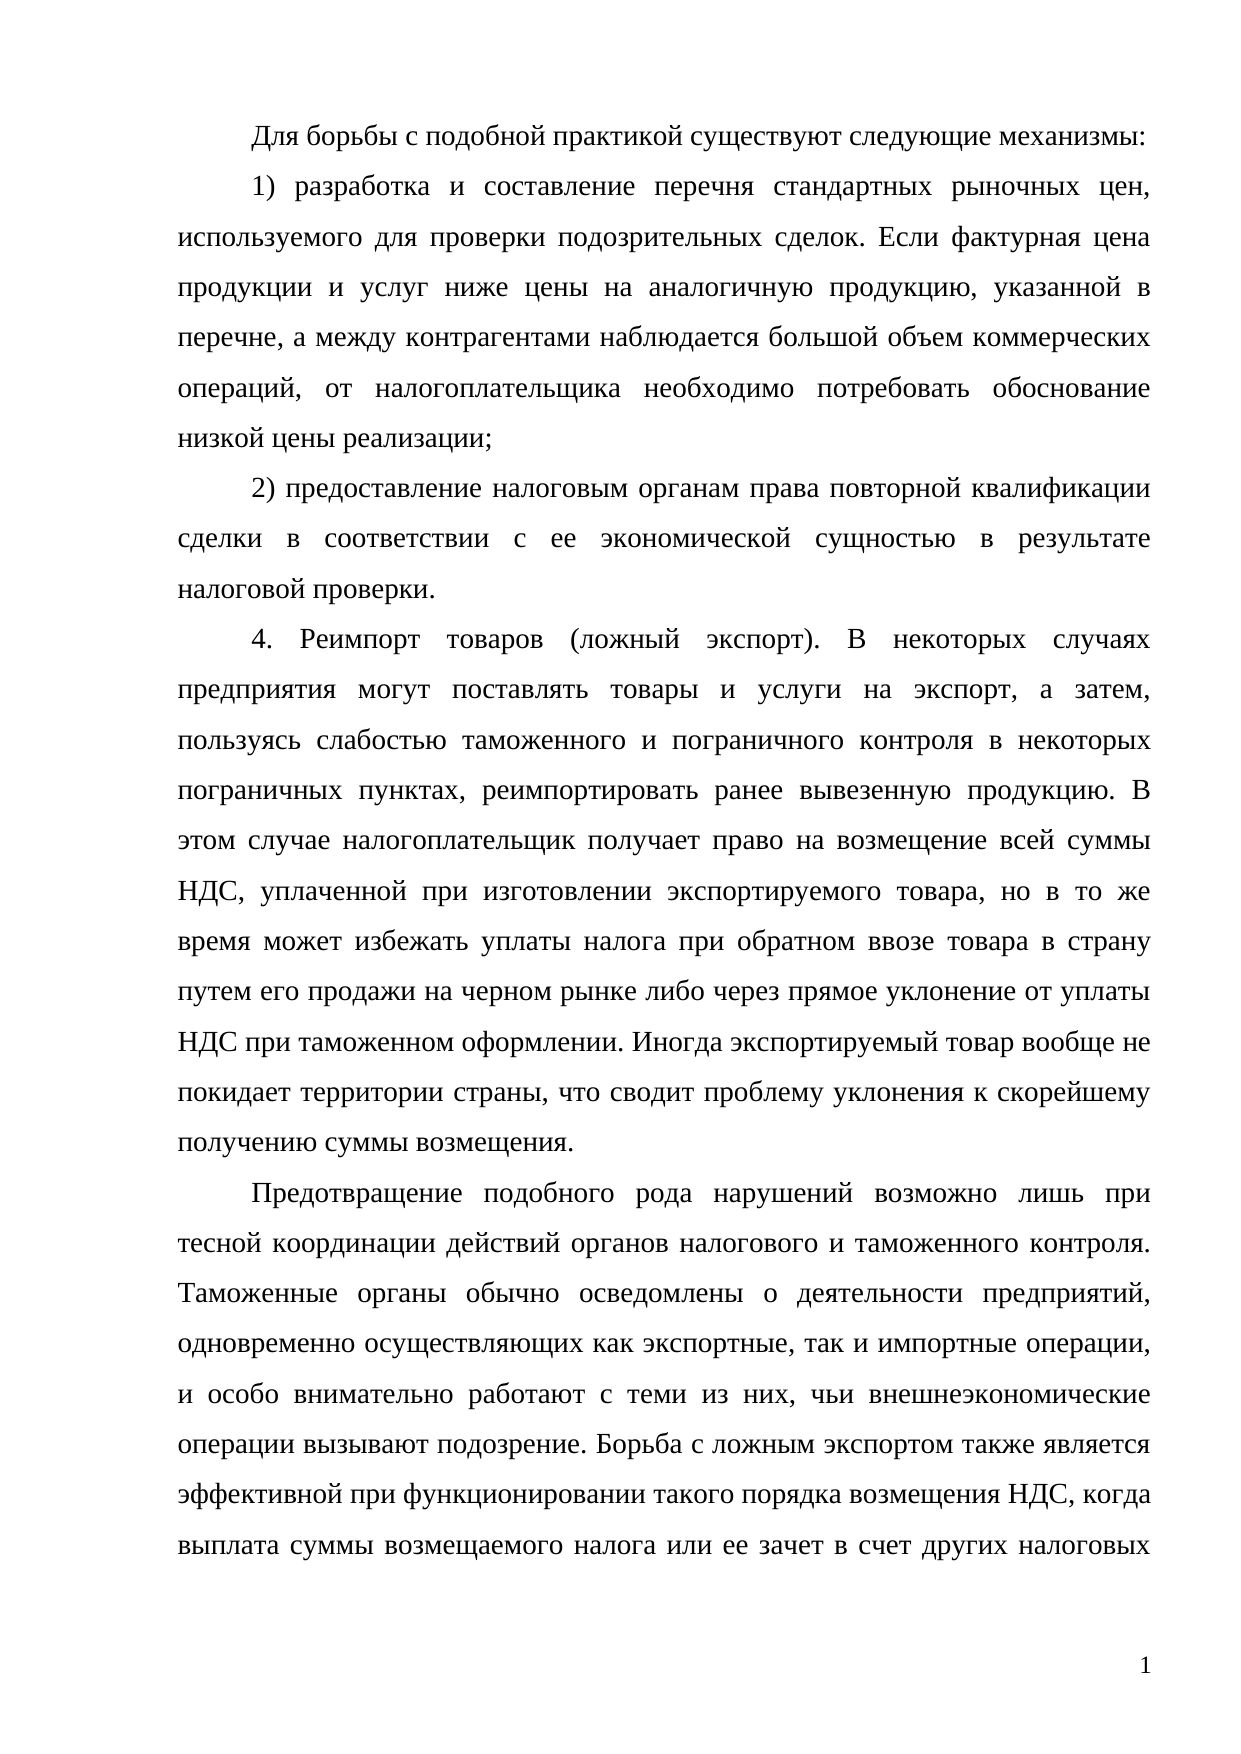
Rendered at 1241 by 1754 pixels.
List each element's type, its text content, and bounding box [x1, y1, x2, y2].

text 1) разработка и составление перечня стандартных рыночных цен, используемого для проверки подозрительных сделок. Если фактурная цена продукции и услуг ниже цены на аналогичную продукцию, указанной в перечне, а между контрагентами наблюдается большой объем коммерческих операций, от налогоплательщика необходимо потребовать обоснование низкой цены реализации; [177, 168, 1152, 453]
text 2) предоставление налоговым органам права повторной квалификации сделки в соответствии с ее экономической сущностью в результате налоговой проверки. [177, 470, 1152, 604]
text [177, 1175, 1152, 1560]
text Для борьбы с подобной практикой существуют следующие механизмы: [177, 118, 1152, 152]
text 4. Реимпорт товаров (ложный экспорт). В некоторых случаях предприятия могут поставлять товары и услуги на экспорт, а затем, пользуясь слабостью таможенного и пограничного контроля в некоторых пограничных пунктах, реимпортировать ранее вывезенную продукцию. В этом случае налогоплательщик получает право на возмещение всей суммы НДС, уплаченной при изготовлении экспортируемого товара, но в то же время может избежать уплаты налога при обратном ввозе товара в страну путем его продажи на черном рынке либо через прямое уклонение от уплаты НДС при таможенном оформлении. Иногда экспортируемый товар вообще не покидает территории страны, что сводит проблему уклонения к скорейшему получению суммы возмещения. [177, 621, 1152, 1158]
